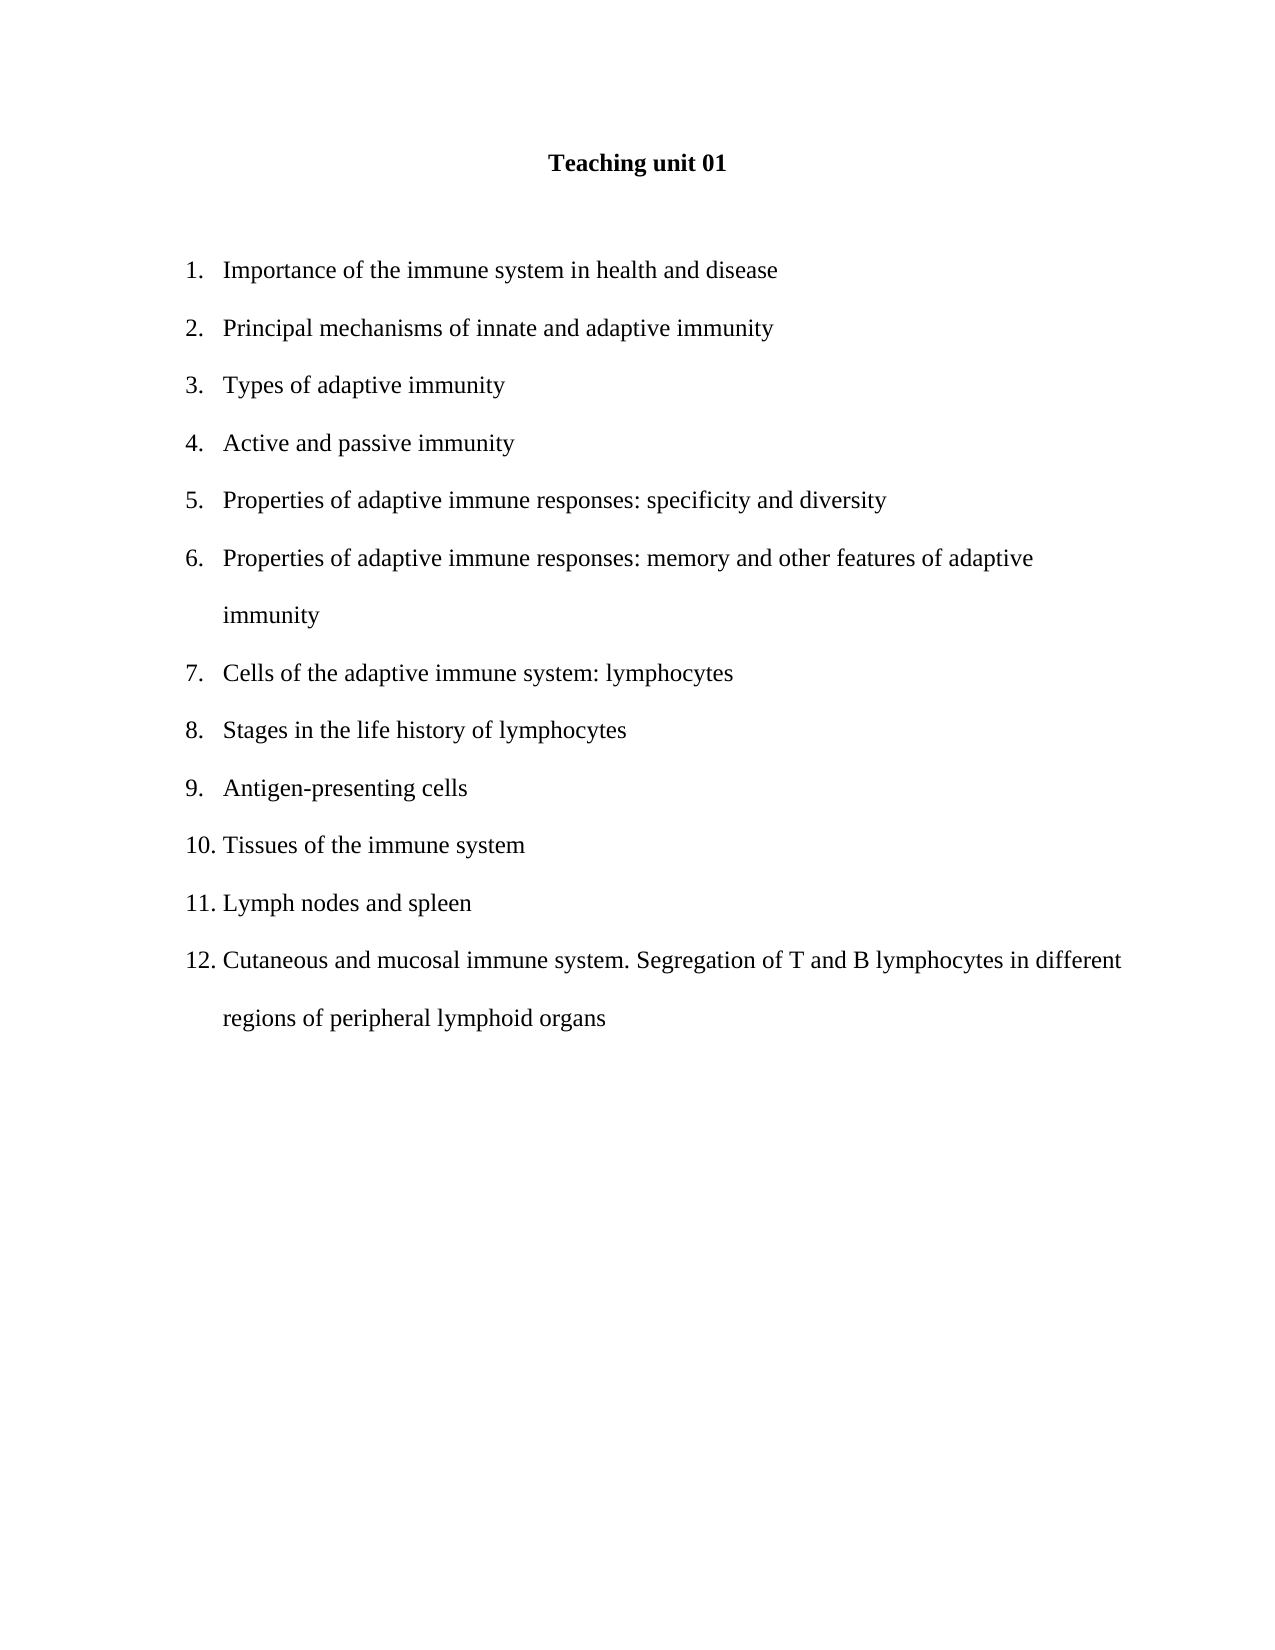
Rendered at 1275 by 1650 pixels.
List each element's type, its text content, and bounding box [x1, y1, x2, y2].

list Properties of adaptive immune responses: memory and other features of adaptive immunity [185, 543, 1127, 629]
list Lymph nodes and spleen [185, 888, 1127, 917]
list Properties of adaptive immune responses: specificity and diversity [185, 485, 1127, 514]
list Principal mechanisms of innate and adaptive immunity [185, 313, 1127, 342]
list Tissues of the immune system [185, 830, 1127, 859]
list Stages in the life history of lymphocytes [185, 715, 1127, 744]
list Active and passive immunity [185, 428, 1127, 457]
text Teaching unit 01 [148, 148, 1127, 176]
list Cutaneous and mucosal immune system. Segregation of T and B lymphocytes in different regions of peripheral lymphoid organs [185, 945, 1127, 1032]
list Importance of the immune system in health and disease [185, 255, 1127, 284]
list Cells of the adaptive immune system: lymphocytes [185, 658, 1127, 687]
list Types of adaptive immunity [185, 370, 1127, 399]
list Antigen-presenting cells [185, 773, 1127, 802]
